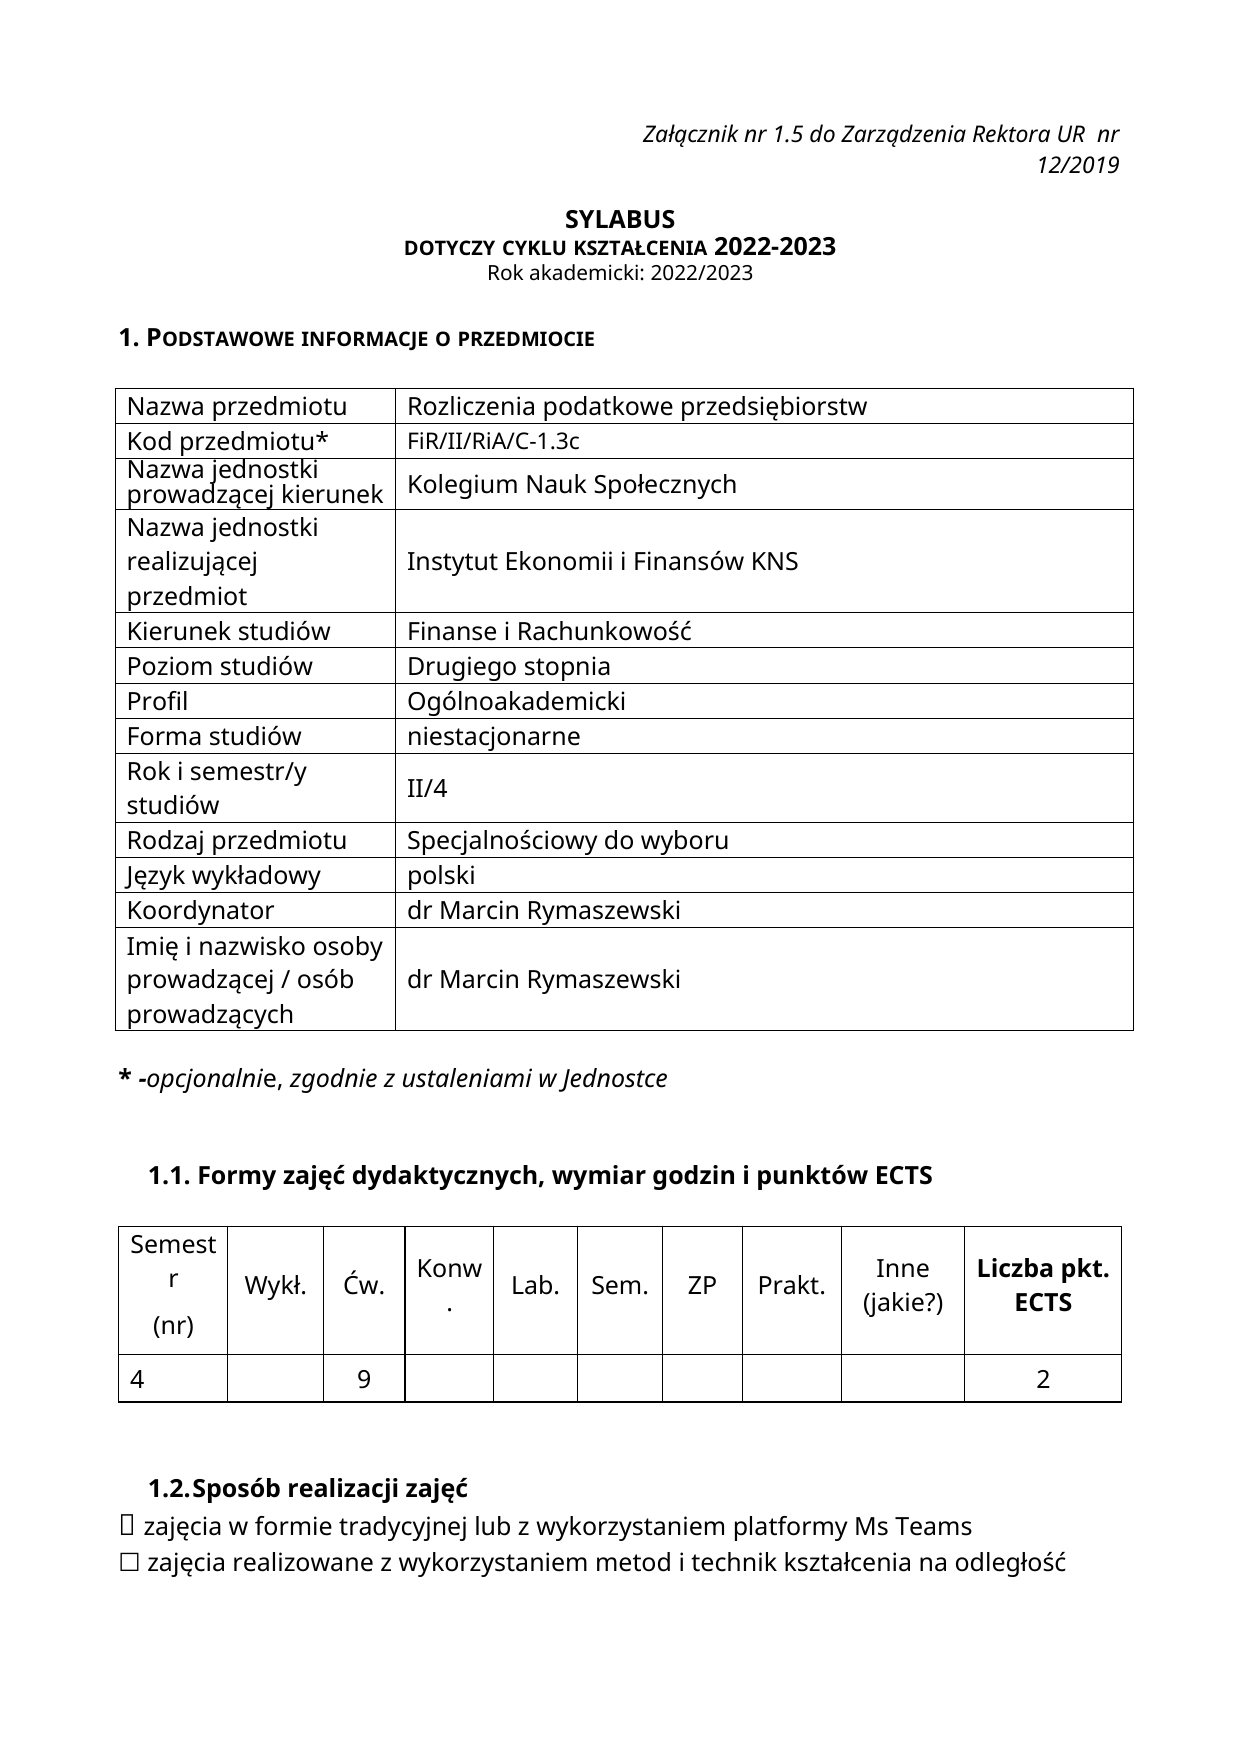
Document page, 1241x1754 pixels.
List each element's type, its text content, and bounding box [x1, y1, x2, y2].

table_cell [743, 1355, 841, 1401]
table_cell II/4 [396, 754, 1133, 822]
table_cell Finanse i Rachunkowość [396, 613, 1133, 647]
table_header Konw. [406, 1227, 493, 1354]
text Rok akademicki: 2022/2023 [118, 261, 1122, 286]
table_cell Poziom studiów [116, 648, 395, 682]
table_cell dr Marcin Rymaszewski [396, 893, 1133, 927]
table_cell Rok i semestr/y studiów [116, 754, 395, 822]
table_cell 2 [965, 1355, 1121, 1401]
table_header Lab. [494, 1227, 577, 1354]
table_cell Nazwa jednostki realizującej przedmiot [116, 510, 395, 612]
table_cell polski [396, 858, 1133, 892]
table_cell Kod przedmiotu* [116, 424, 395, 458]
table_cell dr Marcin Rymaszewski [396, 928, 1133, 1030]
table_header Semestr (nr) [119, 1227, 227, 1354]
table_cell Kierunek studiów [116, 613, 395, 647]
text dotyczy cyklu kształcenia 2022-2023 [118, 236, 1122, 261]
table_header Rozliczenia podatkowe przedsiębiorstw [396, 389, 1133, 423]
table_cell Drugiego stopnia [396, 648, 1133, 682]
text 1.1. Formy zajęć dydaktycznych, wymiar godzin i punktów ECTS [148, 1158, 1122, 1192]
table_cell Koordynator [116, 893, 395, 927]
text ☐ zajęcia realizowane z wykorzystaniem metod i technik kształcenia na odległość [118, 1544, 1122, 1578]
table_cell Ogólnoakademicki [396, 684, 1133, 717]
table_cell Nazwa jednostki prowadzącej kierunek [116, 459, 395, 509]
table_cell [663, 1355, 742, 1401]
table_cell [494, 1355, 577, 1401]
table_cell 4 [119, 1355, 227, 1401]
text SYLABUS [118, 201, 1122, 236]
table_header Inne (jakie?) [842, 1227, 964, 1354]
text 1.2. Sposób realizacji zajęć [148, 1471, 1122, 1504]
table_cell Instytut Ekonomii i Finansów KNS [396, 510, 1133, 612]
table_header Wykł. [228, 1227, 323, 1354]
table_cell niestacjonarne [396, 719, 1133, 753]
table_cell Profil [116, 684, 395, 717]
table_cell 9 [324, 1355, 404, 1401]
table_cell FiR/II/RiA/C-1.3c [396, 424, 1133, 458]
table_header Nazwa przedmiotu [116, 389, 395, 423]
table_cell Język wykładowy [116, 858, 395, 892]
table_cell Rodzaj przedmiotu [116, 823, 395, 857]
table_cell [228, 1355, 323, 1401]
text Załącznik nr 1.5 do Zarządzenia Rektora UR nr 12/2019 [118, 118, 1122, 181]
table_cell Specjalnościowy do wyboru [396, 823, 1133, 857]
table_header Prakt. [743, 1227, 841, 1354]
table_cell [406, 1355, 493, 1401]
text  zajęcia w formie tradycyjnej lub z wykorzystaniem platformy Ms Teams [118, 1504, 1122, 1544]
table_header ZP [663, 1227, 742, 1354]
table_header Sem. [578, 1227, 662, 1354]
table_cell Forma studiów [116, 719, 395, 753]
table_cell [842, 1355, 964, 1401]
table_header Liczba pkt. ECTS [965, 1227, 1121, 1354]
table_cell Imię i nazwisko osoby prowadzącej / osób prowadzących [116, 928, 395, 1030]
table_cell [578, 1355, 662, 1401]
table_cell Kolegium Nauk Społecznych [396, 459, 1133, 509]
text * -opcjonalnie, zgodnie z ustaleniami w Jednostce [118, 1061, 1122, 1094]
text 1. Podstawowe informacje o przedmiocie [118, 319, 1122, 354]
table_header Ćw. [324, 1227, 404, 1354]
